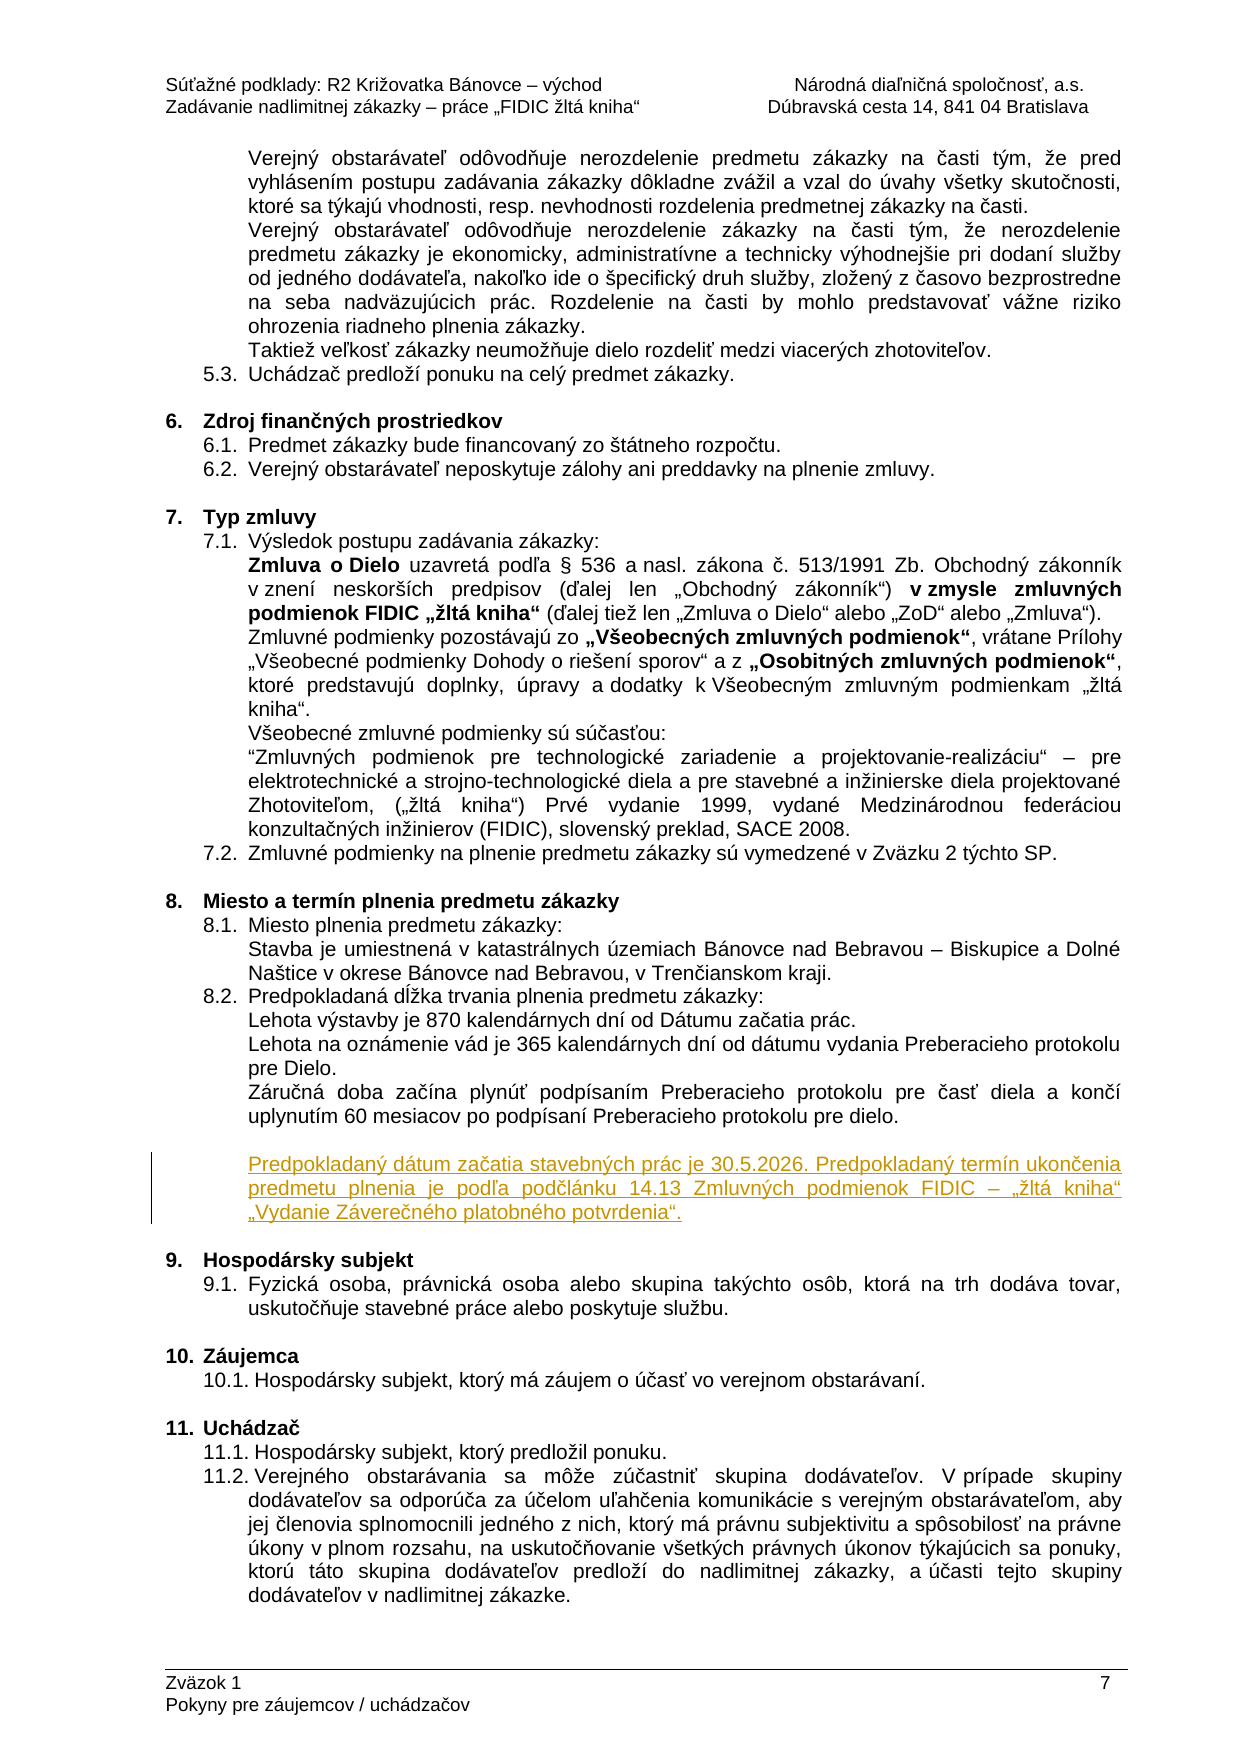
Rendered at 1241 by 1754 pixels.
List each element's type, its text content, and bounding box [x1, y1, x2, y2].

list Zmluvné podmienky pozostávajú zo „Všeobecných zmluvných podmienok“, vrátane Prílohy „Všeobecné podmienky Dohody o riešení sporov“ a z „Osobitných zmluvných podmienok“, ktoré predstavujú doplnky, úpravy a dodatky k Všeobecným zmluvným podmienkam „žltá kniha“. [248, 625, 1122, 721]
list Zmluva o Dielo uzavretá podľa § 536 a nasl. zákona č. 513/1991 Zb. Obchodný zákonník v znení neskorších predpisov (ďalej len „Obchodný zákonník“) v zmysle zmluvných podmienok FIDIC „žltá kniha“ (ďalej tiež len „Zmluva o Dielo“ alebo „ZoD“ alebo „Zmluva“). [248, 553, 1122, 625]
list Uchádzač [165, 1416, 1122, 1439]
list Všeobecné zmluvné podmienky sú súčasťou: [248, 721, 1122, 745]
list Typ zmluvy [165, 505, 1122, 529]
list Zmluvné podmienky na plnenie predmetu zákazky sú vymedzené v Zväzku 2 týchto SP. [203, 841, 1122, 864]
list “Zmluvných podmienok pre technologické zariadenie a projektovanie-realizáciu“ – pre elektrotechnické a strojno-technologické diela a pre stavebné a inžinierske diela projektované Zhotoviteľom, („žltá kniha“) Prvé vydanie 1999, vydané Medzinárodnou federáciou konzultačných inžinierov (FIDIC), slovenský preklad, SACE 2008. [248, 745, 1122, 841]
list Lehota výstavby je 870 kalendárnych dní od Dátumu začatia prác. [248, 1008, 1122, 1032]
list Hospodársky subjekt [165, 1248, 1122, 1272]
list Verejný obstarávateľ odôvodňuje nerozdelenie zákazky na časti tým, že nerozdelenie predmetu zákazky je ekonomicky, administratívne a technicky výhodnejšie pri dodaní služby od jedného dodávateľa, nakoľko ide o špecifický druh služby, zložený z časovo bezprostredne na seba nadväzujúcich prác. Rozdelenie na časti by mohlo predstavovať vážne riziko ohrozenia riadneho plnenia zákazky. [248, 218, 1122, 337]
list Lehota na oznámenie vád je 365 kalendárnych dní od dátumu vydania Preberacieho protokolu pre Dielo. [248, 1032, 1122, 1080]
list Fyzická osoba, právnická osoba alebo skupina takýchto osôb, ktorá na trh dodáva tovar, uskutočňuje stavebné práce alebo poskytuje službu. [203, 1272, 1122, 1320]
list Predmet zákazky bude financovaný zo štátneho rozpočtu. [203, 433, 1122, 457]
list Uchádzač predloží ponuku na celý predmet zákazky. [203, 361, 1122, 385]
list Hospodársky subjekt, ktorý má záujem o účasť vo verejnom obstarávaní. [203, 1368, 1122, 1392]
list Taktiež veľkosť zákazky neumožňuje dielo rozdeliť medzi viacerých zhotoviteľov. [248, 337, 1122, 361]
list Hospodársky subjekt, ktorý predložil ponuku. [203, 1439, 1122, 1463]
list Verejný obstarávateľ neposkytuje zálohy ani preddavky na plnenie zmluvy. [203, 457, 1122, 481]
list Miesto plnenia predmetu zákazky: [203, 912, 1122, 936]
list Predpokladaná dĺžka trvania plnenia predmetu zákazky: [203, 984, 1122, 1008]
list Záujemca [165, 1344, 1122, 1368]
list Výsledok postupu zadávania zákazky: [203, 529, 1122, 553]
list Zdroj finančných prostriedkov [165, 409, 1122, 433]
list Stavba je umiestnená v katastrálnych územiach Bánovce nad Bebravou – Biskupice a Dolné Naštice v okrese Bánovce nad Bebravou, v Trenčianskom kraji. [248, 936, 1122, 984]
list Záručná doba začína plynúť podpísaním Preberacieho protokolu pre časť diela a končí uplynutím 60 mesiacov po podpísaní Preberacieho protokolu pre dielo. [248, 1080, 1122, 1128]
list Verejného obstarávania sa môže zúčastniť skupina dodávateľov. V prípade skupiny dodávateľov sa odporúča za účelom uľahčenia komunikácie s verejným obstarávateľom, aby jej členovia splnomocnili jedného z nich, ktorý má právnu subjektivitu a spôsobilosť na právne úkony v plnom rozsahu, na uskutočňovanie všetkých právnych úkonov týkajúcich sa ponuky, ktorú táto skupina dodávateľov predloží do nadlimitnej zákazky, a účasti tejto skupiny dodávateľov v nadlimitnej zákazke. [203, 1463, 1122, 1607]
list Miesto a termín plnenia predmetu zákazky [165, 888, 1122, 912]
list Verejný obstarávateľ odôvodňuje nerozdelenie predmetu zákazky na časti tým, že pred vyhlásením postupu zadávania zákazky dôkladne zvážil a vzal do úvahy všetky skutočnosti, ktoré sa týkajú vhodnosti, resp. nevhodnosti rozdelenia predmetnej zákazky na časti. [248, 146, 1122, 218]
